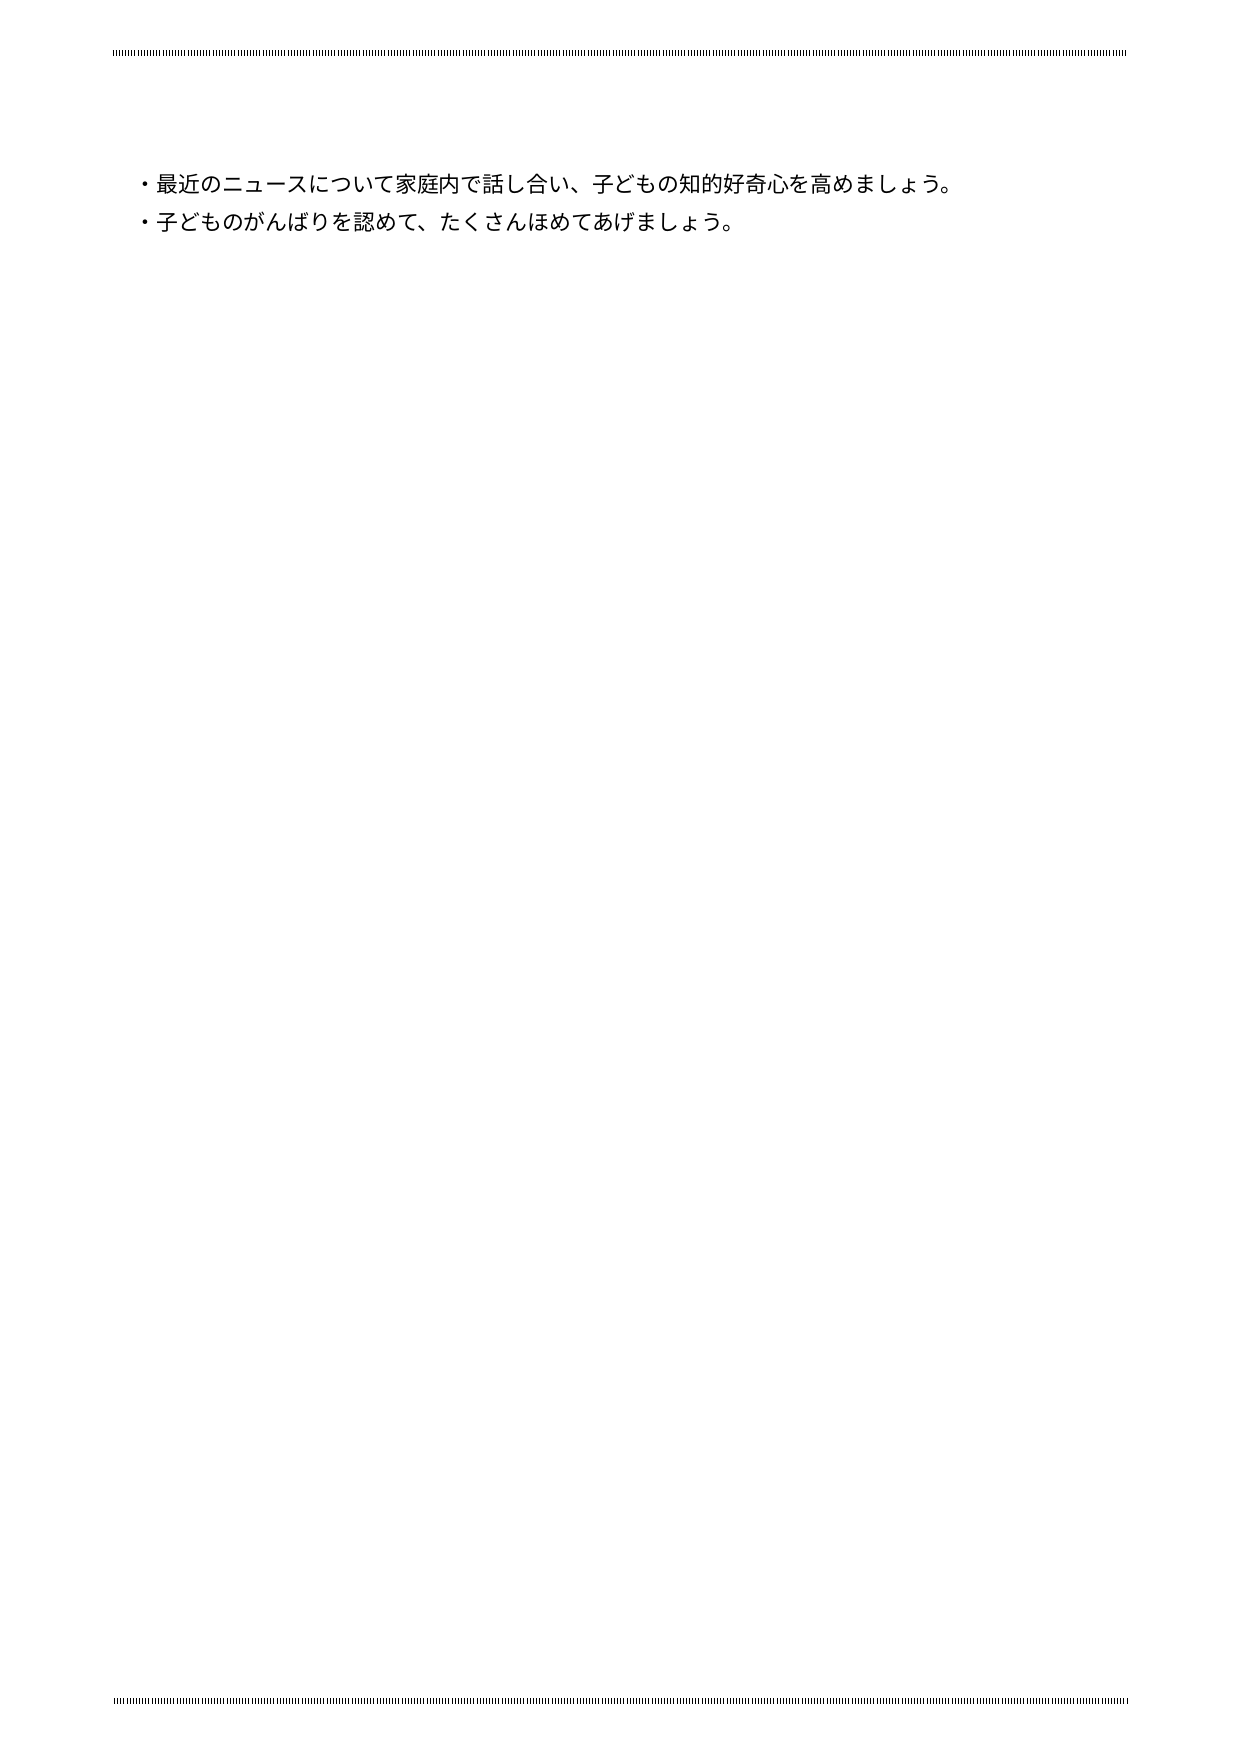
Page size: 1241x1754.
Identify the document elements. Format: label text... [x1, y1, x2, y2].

text ・最近のニュースについて家庭内で話し合い、子どもの知的好奇心を高めましょう。 [112, 164, 1128, 202]
text ・子どものがんばりを認めて、たくさんほめてあげましょう。 [112, 202, 1128, 239]
